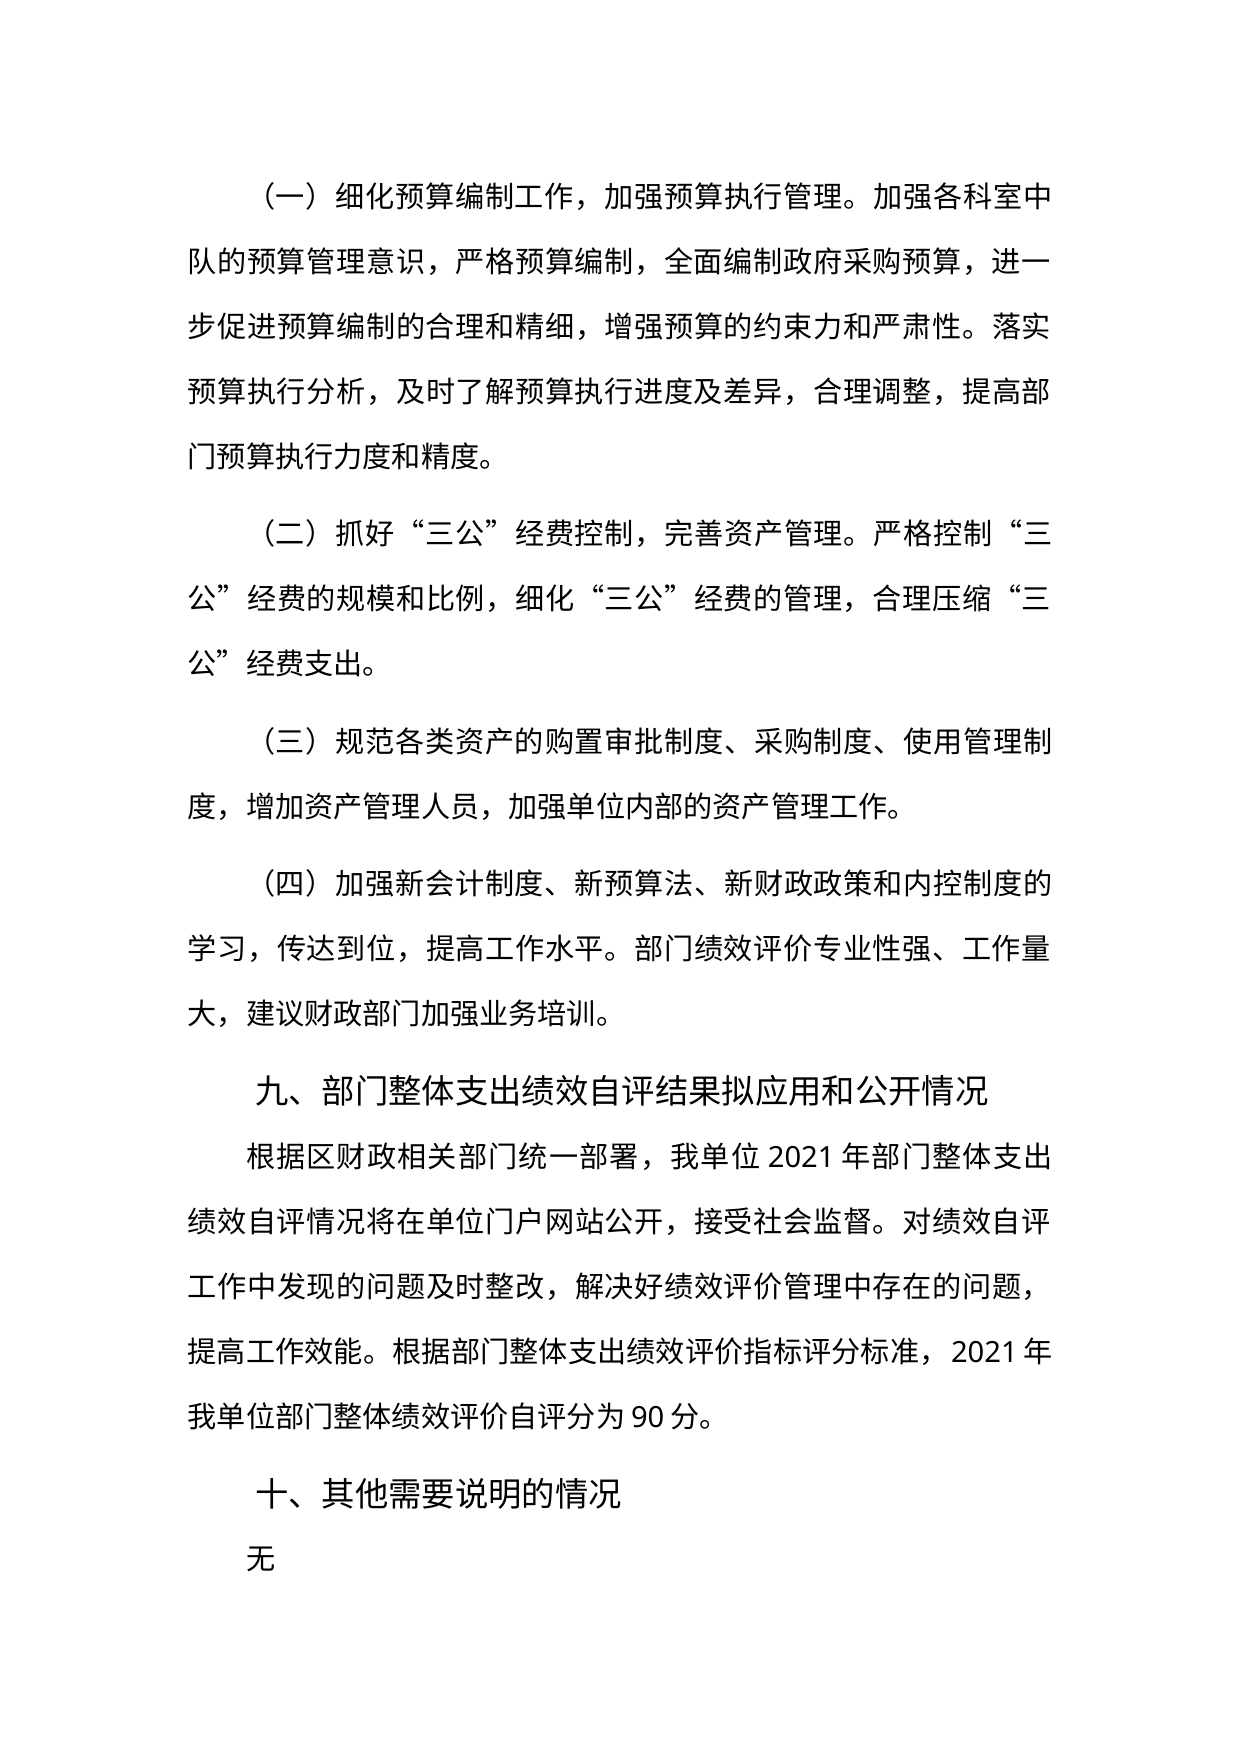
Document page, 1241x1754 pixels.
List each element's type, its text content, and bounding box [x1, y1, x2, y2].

text 十、其他需要说明的情况 [187, 1459, 1053, 1524]
text 根据区财政相关部门统一部署，我单位2021年部门整体支出绩效自评情况将在单位门户网站公开，接受社会监督。对绩效自评工作中发现的问题及时整改，解决好绩效评价管理中存在的问题，提高工作效能。根据部门整体支出绩效评价指标评分标准，2021年我单位部门整体绩效评价自评分为90分。 [187, 1122, 1053, 1447]
text 无 [187, 1524, 1053, 1589]
text 九、部门整体支出绩效自评结果拟应用和公开情况 [187, 1057, 1053, 1122]
text （四）加强新会计制度、新预算法、新财政政策和内控制度的学习，传达到位，提高工作水平。部门绩效评价专业性强、工作量大，建议财政部门加强业务培训。 [187, 849, 1053, 1044]
text （一）细化预算编制工作，加强预算执行管理。加强各科室中队的预算管理意识，严格预算编制，全面编制政府采购预算，进一步促进预算编制的合理和精细，增强预算的约束力和严肃性。落实预算执行分析，及时了解预算执行进度及差异，合理调整，提高部门预算执行力度和精度。 [187, 162, 1053, 487]
text （三）规范各类资产的购置审批制度、采购制度、使用管理制度，增加资产管理人员，加强单位内部的资产管理工作。 [187, 707, 1053, 837]
text （二）抓好“三公”经费控制，完善资产管理。严格控制“三公”经费的规模和比例，细化“三公”经费的管理，合理压缩“三公”经费支出。 [187, 499, 1053, 694]
